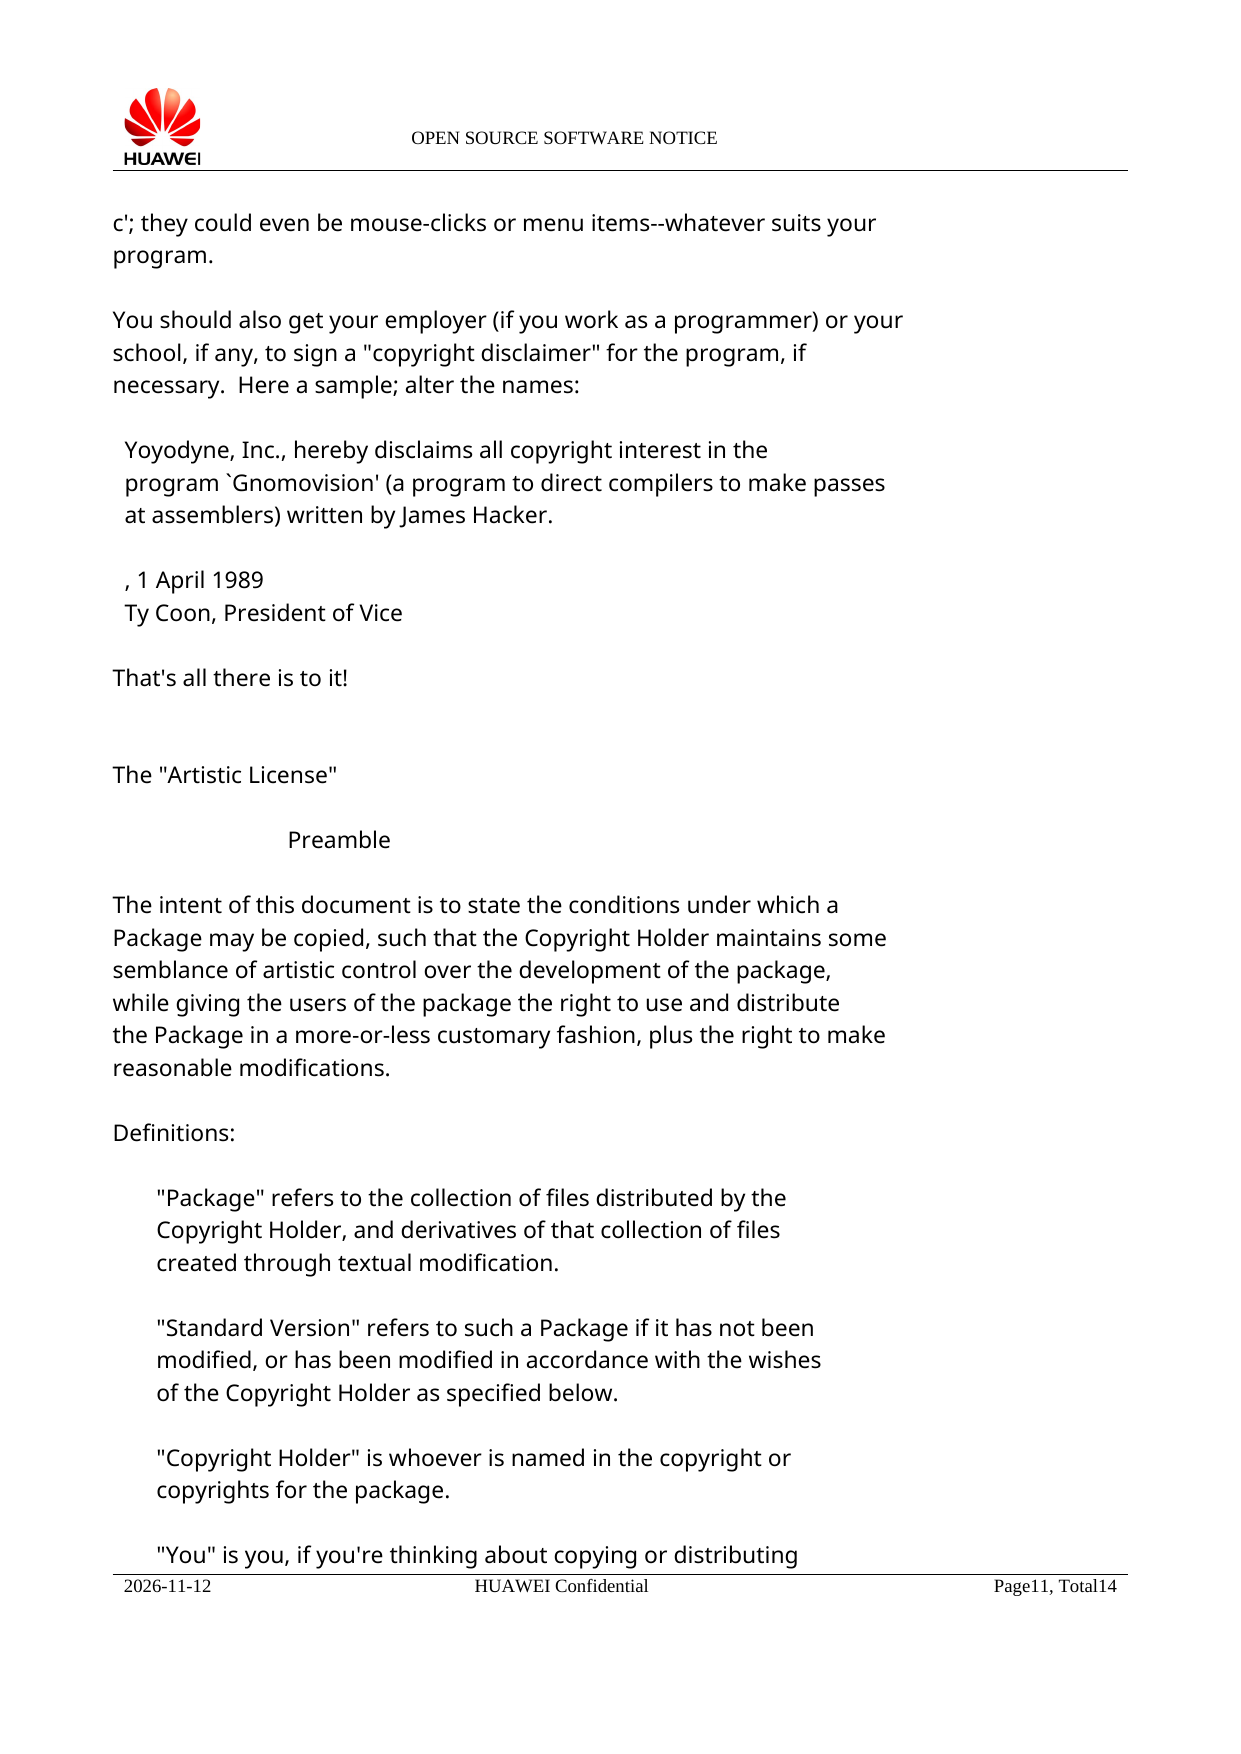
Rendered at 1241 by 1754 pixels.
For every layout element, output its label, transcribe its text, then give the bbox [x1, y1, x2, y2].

text school, if any, to sign a "copyright disclaimer" for the program, if [112, 336, 1128, 369]
text The intent of this document is to state the conditions under which a [112, 889, 1128, 921]
text semblance of artistic control over the development of the package, [112, 954, 1128, 986]
text reasonable modifications. [112, 1051, 1128, 1084]
text Ty Coon, President of Vice [112, 596, 1128, 629]
text at assemblers) written by James Hacker. [112, 499, 1128, 531]
text Package may be copied, such that the Copyright Holder maintains some [112, 921, 1128, 954]
text of the Copyright Holder as specified below. [112, 1376, 1128, 1409]
text created through textual modification. [112, 1246, 1128, 1279]
text "Copyright Holder" is whoever is named in the copyright or [112, 1441, 1128, 1474]
text Yoyodyne, Inc., hereby disclaims all copyright interest in the [112, 434, 1128, 466]
text "Standard Version" refers to such a Package if it has not been [112, 1311, 1128, 1344]
text program `Gnomovision' (a program to direct compilers to make passes [112, 466, 1128, 499]
text Preamble [112, 824, 1128, 856]
text modified, or has been modified in accordance with the wishes [112, 1344, 1128, 1376]
text "You" is you, if you're thinking about copying or distributing [112, 1539, 1128, 1571]
text while giving the users of the package the right to use and distribute [112, 986, 1128, 1019]
text You should also get your employer (if you work as a programmer) or your [112, 304, 1128, 336]
text That's all there is to it! [112, 661, 1128, 694]
text The "Artistic License" [112, 759, 1128, 791]
text "Package" refers to the collection of files distributed by the [112, 1181, 1128, 1214]
text program. [112, 239, 1128, 271]
text c'; they could even be mouse-clicks or menu items--whatever suits your [112, 206, 1128, 239]
text the Package in a more-or-less customary fashion, plus the right to make [112, 1019, 1128, 1051]
text necessary. Here a sample; alter the names: [112, 369, 1128, 401]
text , 1 April 1989 [112, 564, 1128, 596]
text Definitions: [112, 1116, 1128, 1149]
text Copyright Holder, and derivatives of that collection of files [112, 1214, 1128, 1246]
picture [124, 88, 201, 165]
text copyrights for the package. [112, 1474, 1128, 1506]
